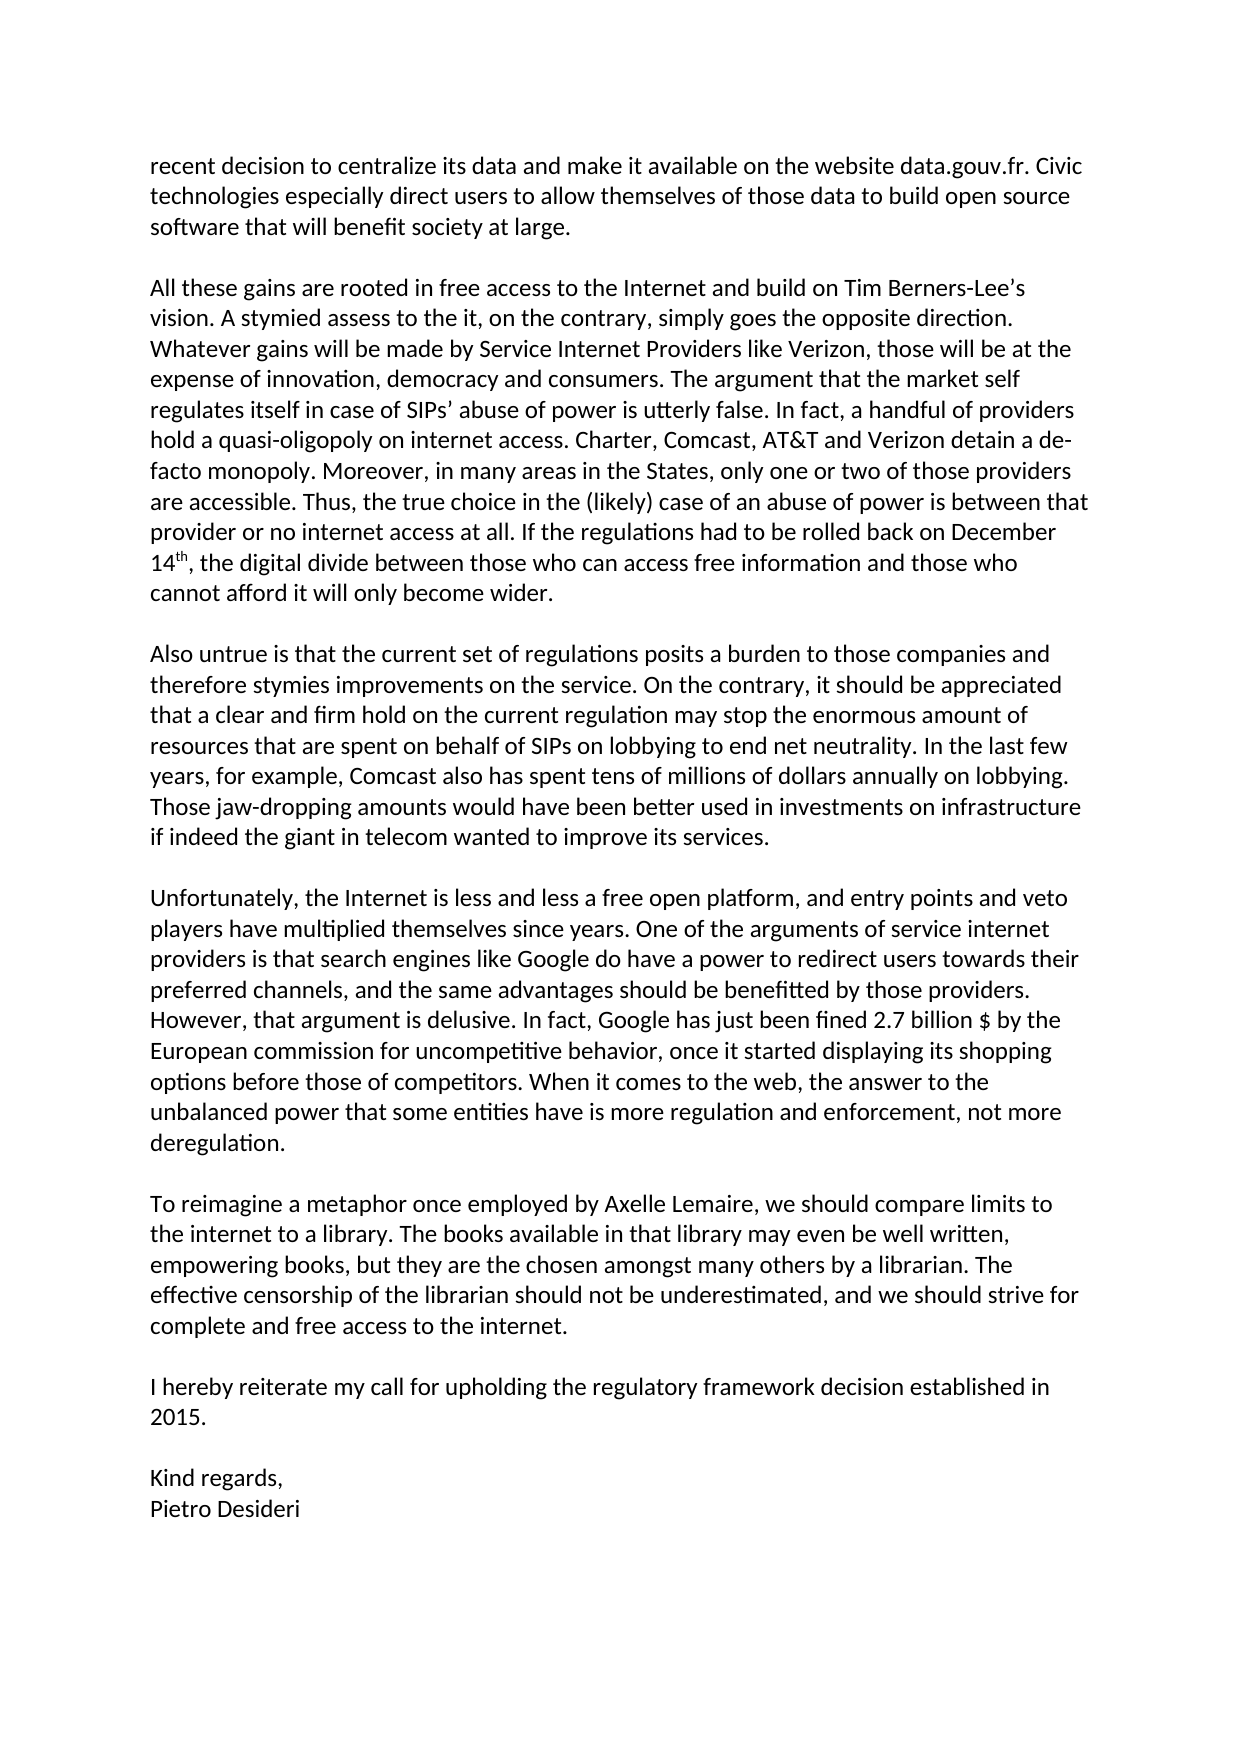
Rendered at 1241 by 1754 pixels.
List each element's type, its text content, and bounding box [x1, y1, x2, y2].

text Also untrue is that the current set of regulations posits a burden to those companies and therefore stymies improvements on the service. On the contrary, it should be appreciated that a clear and firm hold on the current regulation may stop the enormous amount of resources that are spent on behalf of SIPs on lobbying to end net neutrality. In the last few years, for example, Comcast also has spent tens of millions of dollars annually on lobbying. Those jaw-dropping amounts would have been better used in investments on infrastructure if indeed the giant in telecom wanted to improve its services. [150, 638, 1090, 852]
text Pietro Desideri [150, 1493, 1090, 1523]
text Kind regards, [150, 1462, 1090, 1493]
text All these gains are rooted in free access to the Internet and build on Tim Berners-Lee’s vision. A stymied assess to the it, on the contrary, simply goes the opposite direction. Whatever gains will be made by Service Internet Providers like Verizon, those will be at the expense of innovation, democracy and consumers. The argument that the market self regulates itself in case of SIPs’ abuse of power is utterly false. In fact, a handful of providers hold a quasi-oligopoly on internet access. Charter, Comcast, AT&T and Verizon detain a de-facto monopoly. Moreover, in many areas in the States, only one or two of those providers are accessible. Thus, the true choice in the (likely) case of an abuse of power is between that provider or no internet access at all. If the regulations had to be rolled back on December 14th, the digital divide between those who can access free information and those who cannot afford it will only become wider. [150, 272, 1090, 608]
text To reimagine a metaphor once employed by Axelle Lemaire, we should compare limits to the internet to a library. The books available in that library may even be well written, empowering books, but they are the chosen amongst many others by a librarian. The effective censorship of the librarian should not be underestimated, and we should strive for complete and free access to the internet. [150, 1188, 1090, 1340]
text I hereby reiterate my call for upholding the regulatory framework decision established in 2015. [150, 1371, 1090, 1432]
text Unfortunately, the Internet is less and less a free open platform, and entry points and veto players have multiplied themselves since years. One of the arguments of service internet providers is that search engines like Google do have a power to redirect users towards their preferred channels, and the same advantages should be benefitted by those providers. However, that argument is delusive. In fact, Google has just been fined 2.7 billion $ by the European commission for uncompetitive behavior, once it started displaying its shopping options before those of competitors. When it comes to the web, the answer to the unbalanced power that some entities have is more regulation and enforcement, not more deregulation. [150, 882, 1090, 1157]
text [150, 150, 1090, 242]
